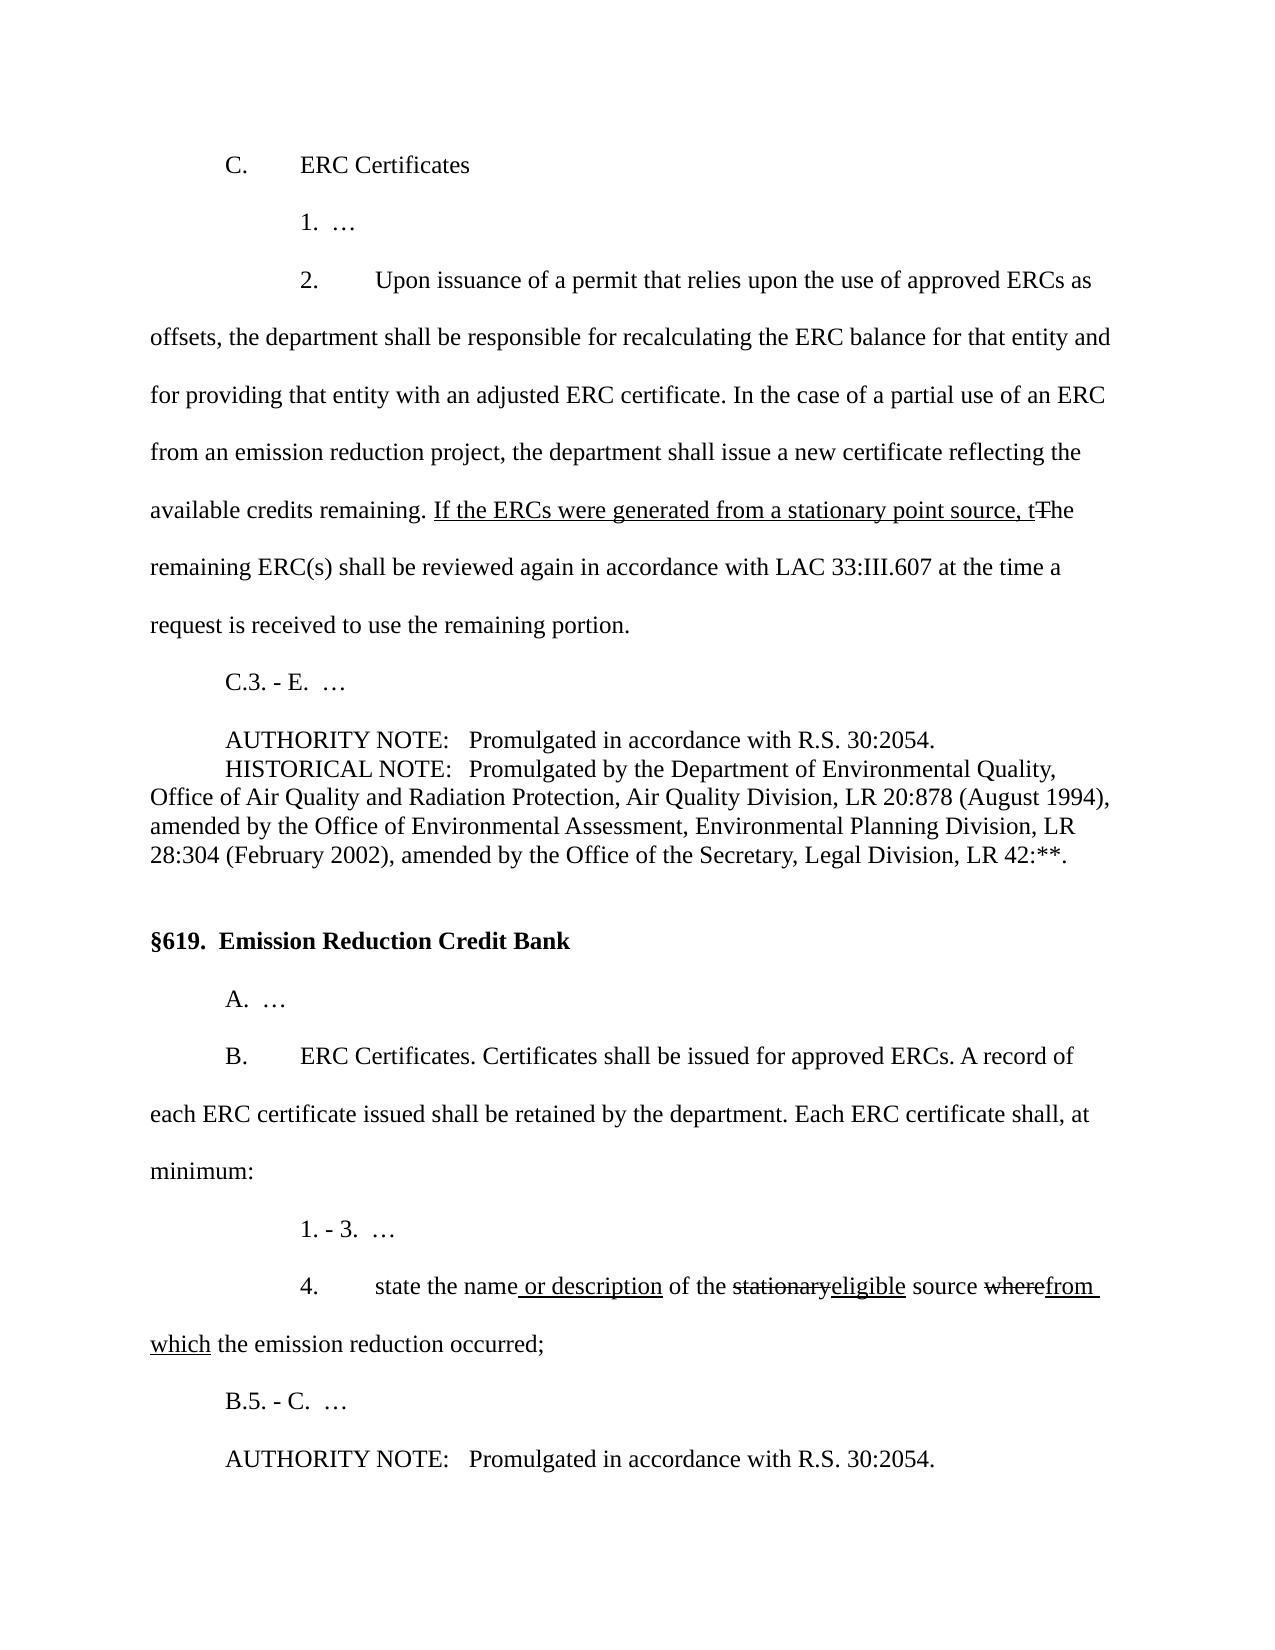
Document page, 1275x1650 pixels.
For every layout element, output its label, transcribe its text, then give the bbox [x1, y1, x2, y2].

text AUTHORITY NOTE: Promulgated in accordance with R.S. 30:2054. [150, 1444, 1125, 1472]
text 4. state the name or description of the stationaryeligible source wherefrom which the emission reduction occurred; [150, 1271, 1125, 1357]
text B.5. - C. … [225, 1386, 1125, 1415]
text AUTHORITY NOTE: Promulgated in accordance with R.S. 30:2054. [150, 725, 1125, 754]
text B. ERC Certificates. Certificates shall be issued for approved ERCs. A record of each ERC certificate issued shall be retained by the department. Each ERC certificate shall, at minimum: [150, 1041, 1125, 1185]
text 2. Upon issuance of a permit that relies upon the use of approved ERCs as offsets, the department shall be responsible for recalculating the ERC balance for that entity and for providing that entity with an adjusted ERC certificate. In the case of a partial use of an ERC from an emission reduction project, the department shall issue a new certificate reflecting the available credits remaining. If the ERCs were generated from a stationary point source, tThe remaining ERC(s) shall be reviewed again in accordance with LAC 33:III.607 at the time a request is received to use the remaining portion. [150, 265, 1125, 639]
text 1. - 3. … [225, 1214, 1125, 1242]
text C.3. - E. … [225, 667, 1125, 696]
text §619. Emission Reduction Credit Bank [150, 926, 1125, 955]
text 1. … [225, 207, 1125, 236]
text A. … [225, 984, 1125, 1012]
text HISTORICAL NOTE: Promulgated by the Department of Environmental Quality, Office of Air Quality and Radiation Protection, Air Quality Division, LR 20:878 (August 1994), amended by the Office of Environmental Assessment, Environmental Planning Division, LR 28:304 (February 2002), amended by the Office of the Secretary, Legal Division, LR 42:**. [150, 754, 1125, 869]
text C. ERC Certificates [150, 150, 1125, 179]
